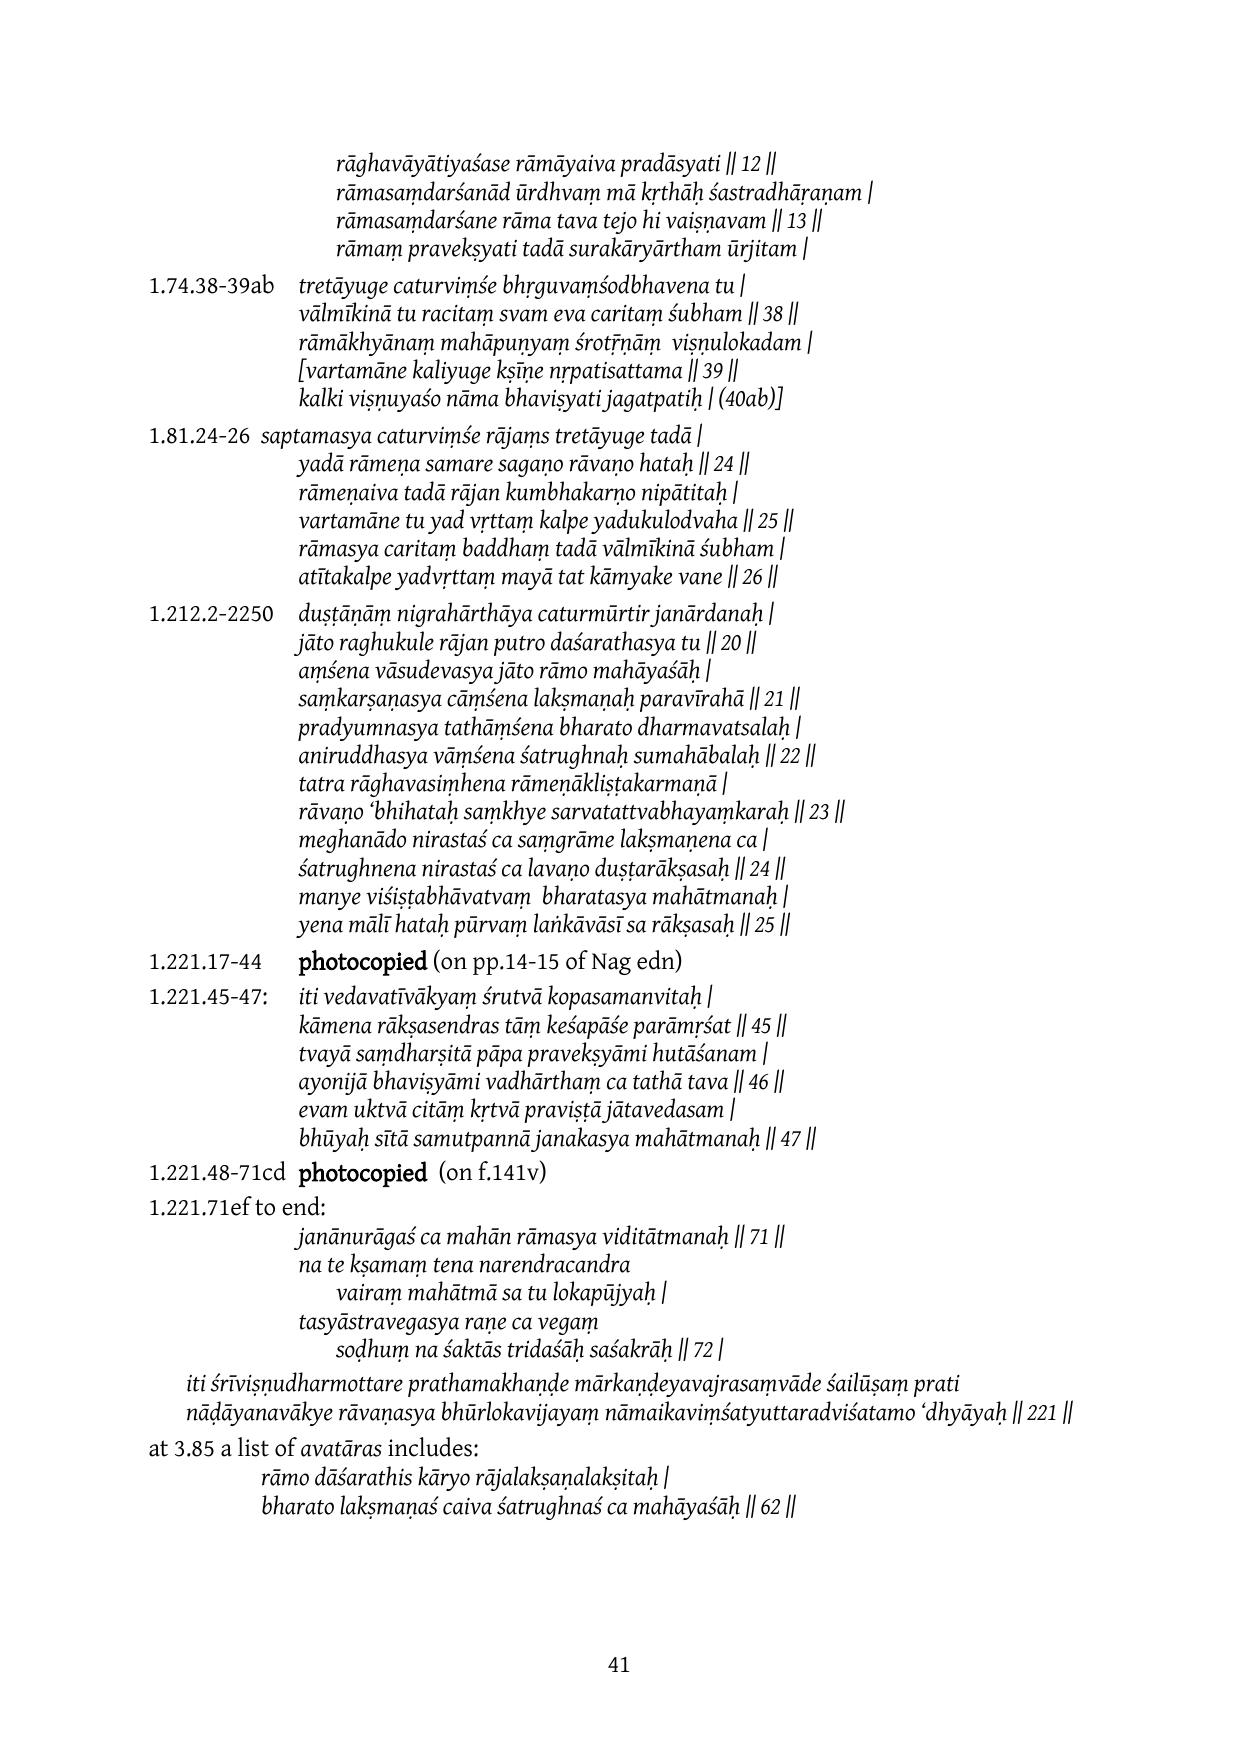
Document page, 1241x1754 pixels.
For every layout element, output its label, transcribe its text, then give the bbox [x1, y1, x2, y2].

text iti śrīviṣṇudharmottare prathamakhaṇḍe mārkaṇḍeyavajrasaṃvāde śailūṣaṃ prati nāḍāyanavākye rāvaṇasya bhūrlokavijayaṃ nāmaikaviṃśatyuttaradviśatamo ‘dhyāyaḥ || 221 || [186, 1370, 1089, 1427]
text 1.221.45-47: iti vedavatīvākyaṃ śrutvā kopasamanvitaḥ | kāmena rākṣasendras tāṃ keśapāśe parāmṛśat || 45 || tvayā saṃdharṣitā pāpa pravekṣyāmi hutāśanam | ayonijā bhaviṣyāmi vadhārthaṃ ca tathā tava || 46 || evam uktvā citāṃ kṛtvā praviṣṭā jātavedasam | bhūyaḥ sītā samutpannā janakasya mahātmanaḥ || 47 || [148, 982, 1089, 1152]
text 1.81.24-26 saptamasya caturviṃśe rājaṃs tretāyuge tadā | yadā rāmeṇa samare sagaṇo rāvaṇo hataḥ || 24 || rāmeṇaiva tadā rājan kumbhakarṇo nipātitaḥ | vartamāne tu yad vṛttaṃ kalpe yadukulodvaha || 25 || rāmasya caritaṃ baddhaṃ tadā vālmīkinā śubham | atītakalpe yadvṛttaṃ mayā tat kāmyake vane || 26 || [148, 421, 1089, 591]
text 1.221.71ef to end: janānurāgaś ca mahān rāmasya viditātmanaḥ || 71 || na te kṣamaṃ tena narendracandra vairaṃ mahātmā sa tu lokapūjyaḥ | tasyāstravegasya raṇe ca vegaṃ soḍhuṃ na śaktās tridaśāḥ saśakrāḥ || 72 | [148, 1194, 1089, 1364]
text at 3.85 a list of avatāras includes: rāmo dāśarathis kāryo rājalakṣaṇalakṣitaḥ | bharato lakṣmaṇaś caiva śatrughnaś ca mahāyaśāḥ || 62 || [148, 1435, 1089, 1521]
text 1.74.38-39ab tretāyuge caturviṃśe bhṛguvaṃśodbhavena tu | vālmīkinā tu racitaṃ svam eva caritaṃ śubham || 38 || rāmākhyānaṃ mahāpuṇyaṃ śrotṝṇāṃ viṣṇulokadam | [vartamāne kaliyuge kṣīṇe nṛpatisattama || 39 || kalki viṣṇuyaśo nāma bhaviṣyati jagatpatiḥ | (40ab)] [148, 271, 1089, 413]
text 1.221.17-44 photocopied (on pp.14-15 of Nag edn) [148, 947, 1089, 976]
text 1.212.2-2250 duṣṭāṇāṃ nigrahārthāya caturmūrtir janārdanaḥ | jāto raghukule rājan putro daśarathasya tu || 20 || aṃśena vāsudevasya jāto rāmo mahāyaśāḥ | saṃkarṣaṇasya cāṃśena lakṣmaṇaḥ paravīrahā || 21 || pradyumnasya tathāṃśena bharato dharmavatsalaḥ | aniruddhasya vāṃśena śatrughnaḥ sumahābalaḥ || 22 || tatra rāghavasiṃhena rāmeṇākliṣṭakarmaṇā | rāvaṇo ‘bhihataḥ saṃkhye sarvatattvabhayaṃkaraḥ || 23 || meghanādo nirastaś ca saṃgrāme lakṣmaṇena ca | śatrughnena nirastaś ca lavaṇo duṣṭarākṣasaḥ || 24 || manye viśiṣṭabhāvatvaṃ bharatasya mahātmanaḥ | yena mālī hataḥ pūrvaṃ laṅkāvāsī sa rākṣasaḥ || 25 || [148, 600, 1089, 939]
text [148, 150, 1089, 263]
text 1.221.48-71cd photocopied (on f.141v) [148, 1159, 1089, 1188]
